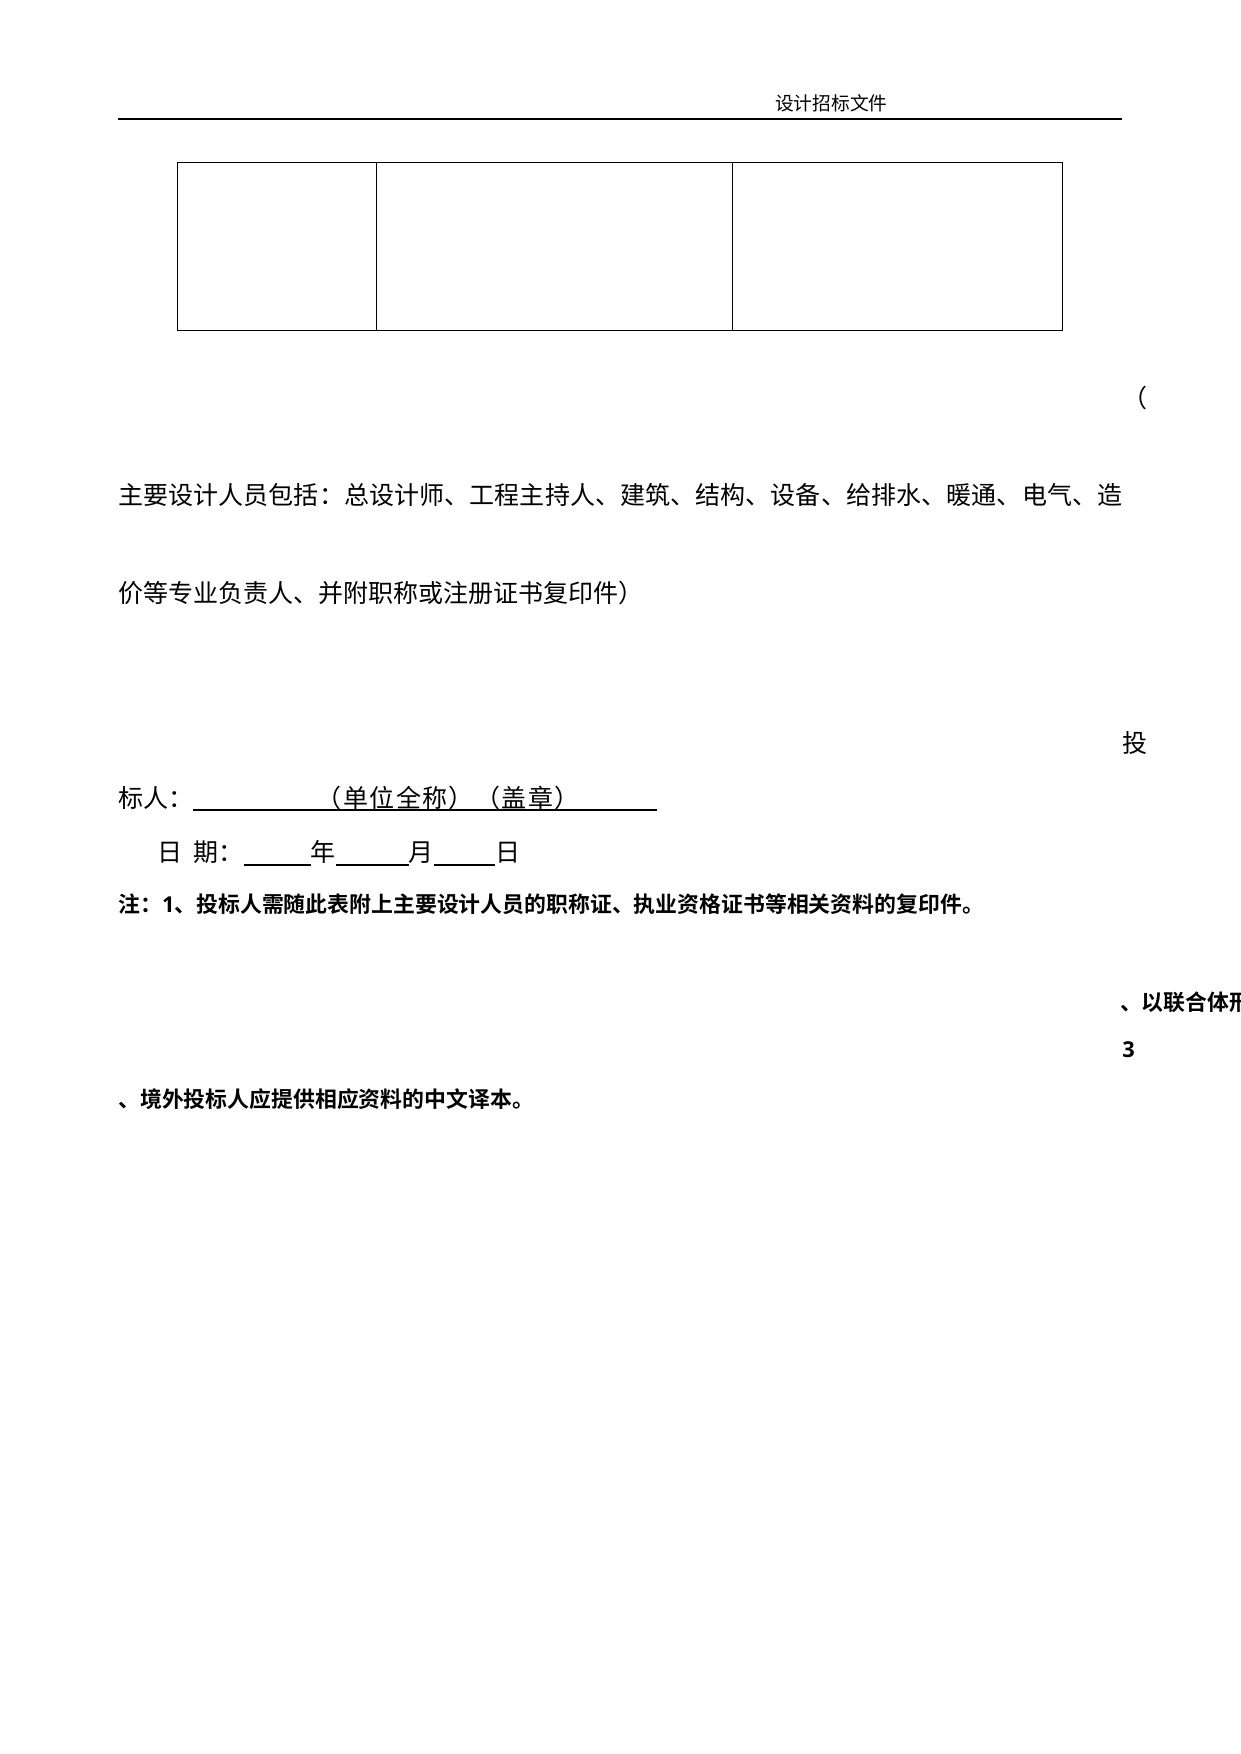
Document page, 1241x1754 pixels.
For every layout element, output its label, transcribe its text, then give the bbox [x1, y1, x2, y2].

text 2、以联合体形式投标，联合体各方均应分别填写此表，并随此表附上主要设计人员的职称证、执业资格证书等相关资料的复印件。 [1120, 935, 1240, 1017]
text 注：1、投标人需随此表附上主要设计人员的职称证、执业资格证书等相关资料的复印件。 [118, 887, 1122, 919]
table_cell [377, 163, 732, 330]
text 3、境外投标人应提供相应资料的中文译本。 [118, 1032, 1122, 1114]
text 日 期： 年 月 日 [118, 833, 1122, 869]
table_cell [733, 163, 1062, 330]
text （主要设计人员包括：总设计师、工程主持人、建筑、结构、设备、给排水、暖通、电气、造价等专业负责人、并附职称或注册证书复印件） [118, 364, 1122, 624]
text 投标人： （单位全称）（盖章） [118, 724, 1122, 814]
table_cell [178, 163, 376, 330]
